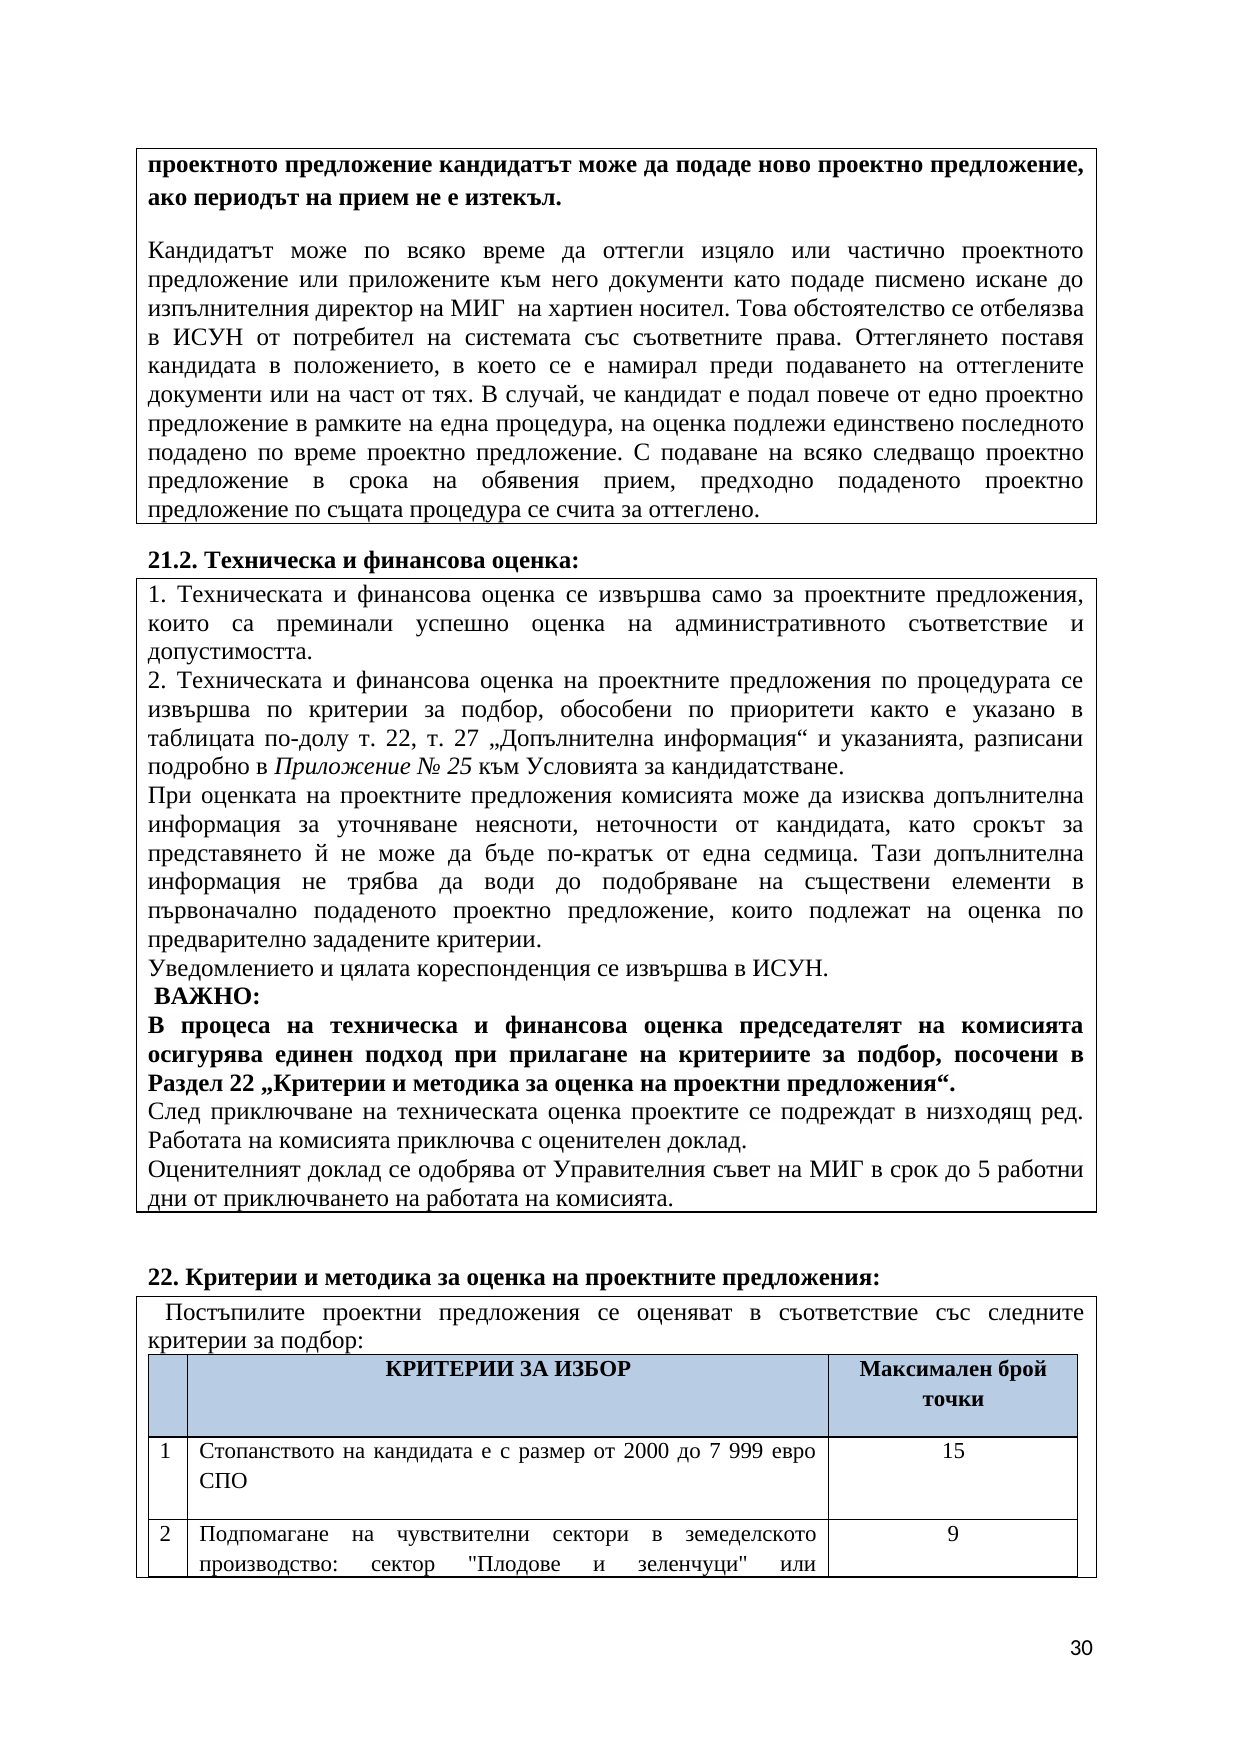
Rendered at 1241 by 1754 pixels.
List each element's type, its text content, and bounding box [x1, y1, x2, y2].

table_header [137, 1297, 1096, 1577]
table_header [137, 149, 1096, 523]
subtitle 22. Критерии и методика за оценка на проектните предложения: [148, 1262, 1093, 1291]
subtitle 21.2. Техническа и финансова оценка: [148, 545, 1093, 574]
table_header 1. Техническата и финансова оценка се извършва само за проектните предложения, които са преминали успешно оценка на административното съответствие и допустимостта. 2. Техническата и финансова оценка на проектните предложения по процедурата се извършва по критерии за подбор, обособени по приоритети както е указано в таблицата по-долу т. 22, т. 27 „Допълнителна информация“ и указанията, разписани подробно в Приложение № 25 към Условията за кандидатстване. При оценката на проектните предложения комисията може да изисква допълнителна информация за уточняване неясноти, неточности от кандидата, като срокът за представянето й не може да бъде по-кратък от една седмица. Тази допълнителна информация не трябва да води до подобряване на съществени елементи в първоначално подаденото проектно предложение, които подлежат на оценка по предварително зададените критерии. Уведомлението и цялата кореспонденция се извършва в ИСУН. ВАЖНО: В процеса на техническа и финансова оценка председателят на комисията осигурява единен подход при прилагане на критериите за подбор, посочени в Раздел 22 „Критерии и методика за оценка на проектни предложения“. След приключване на техническата оценка проектите се подреждат в низходящ ред. Работата на комисията приключва с оценителен доклад. Оценителният доклад се одобрява от Управителния съвет на МИГ в срок до 5 работни дни от приключването на работата на комисията. [137, 579, 1096, 1211]
